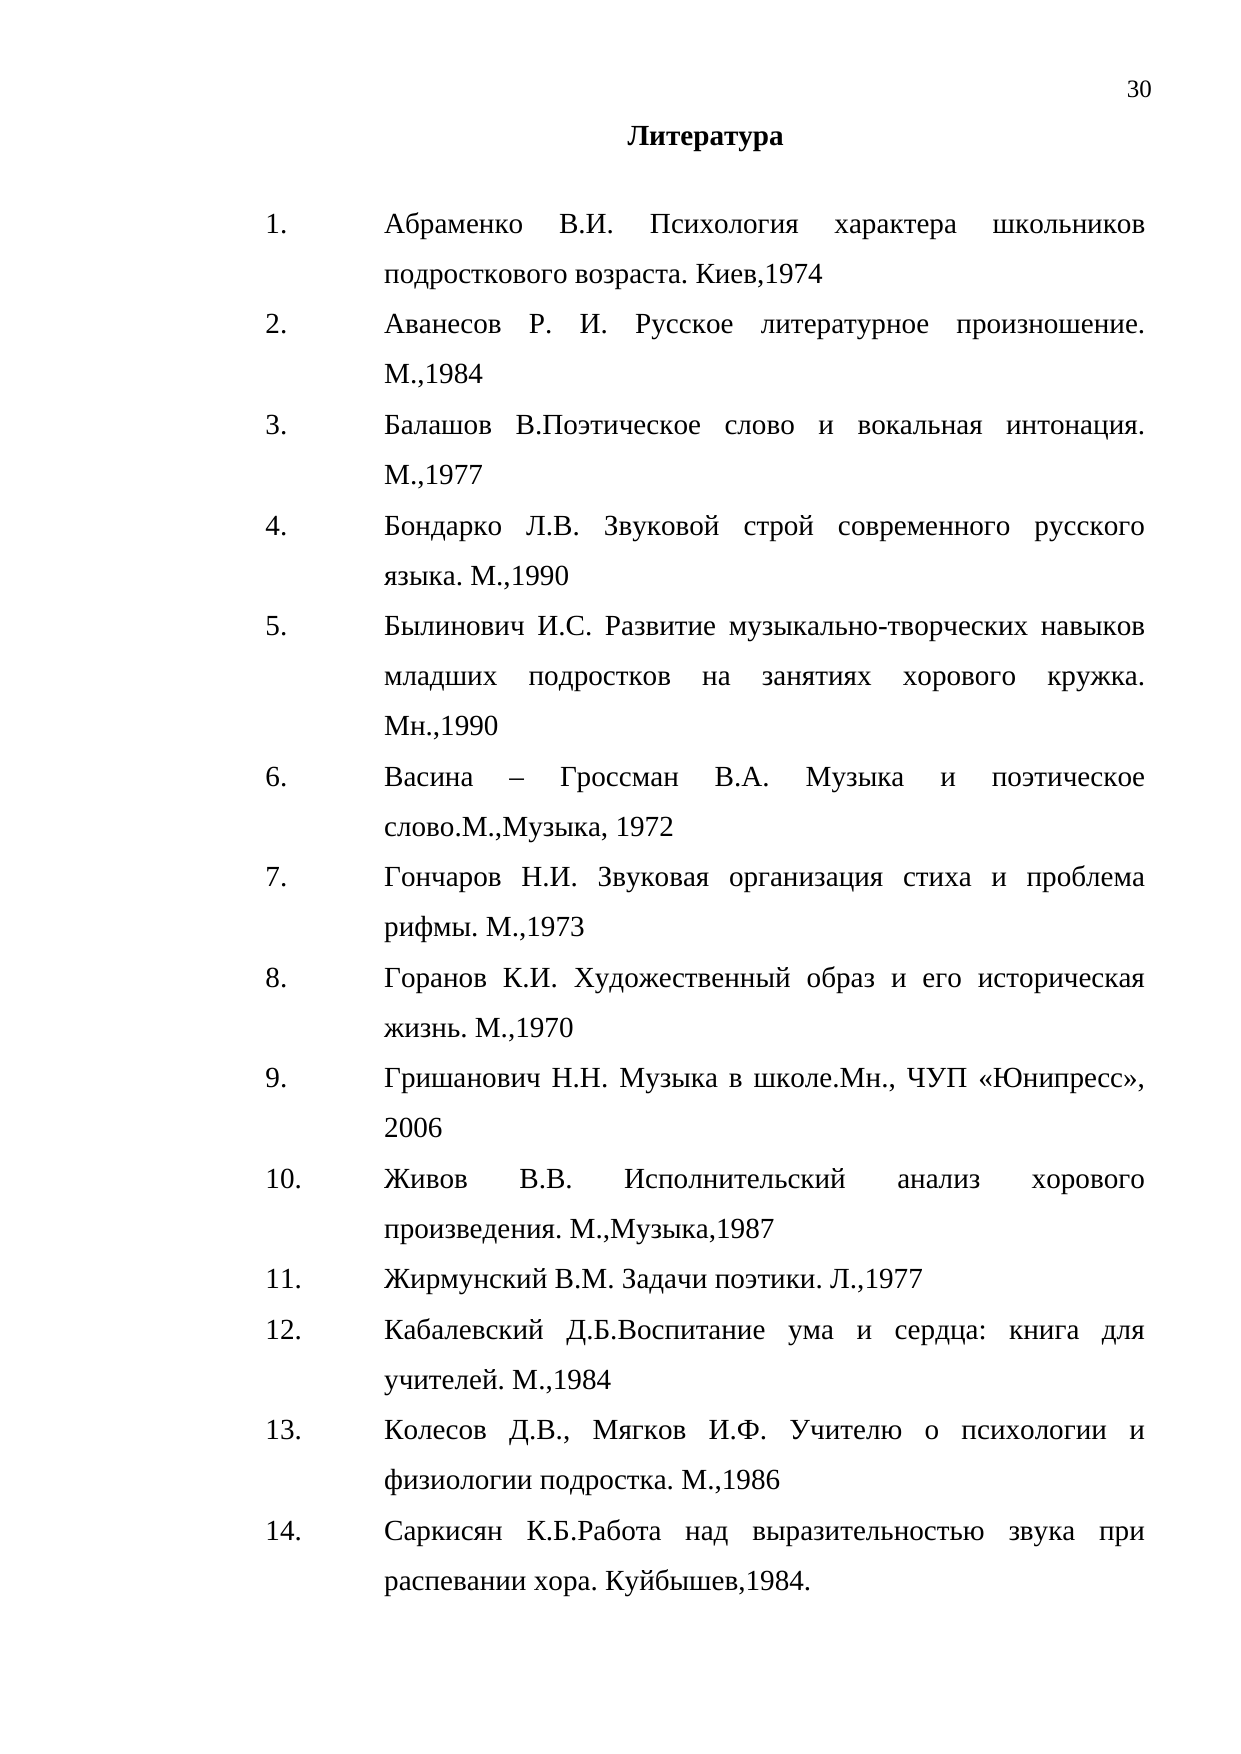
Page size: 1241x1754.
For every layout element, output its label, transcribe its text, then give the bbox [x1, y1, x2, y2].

list Бондарко Л.В. Звуковой строй современного русского языка. М.,1990 [265, 495, 1146, 595]
list Васина – Гроссман В.А. Музыка и поэтическое слово.М.,Музыка, 1972 [265, 746, 1146, 846]
list Кабалевский Д.Б.Воспитание ума и сердца: книга для учителей. М.,1984 [265, 1299, 1146, 1399]
list Колесов Д.В., Мягков И.Ф. Учителю о психологии и физиологии подростка. М.,1986 [265, 1400, 1146, 1500]
list Аванесов Р. И. Русское литературное произношение. М.,1984 [265, 294, 1146, 394]
list Гончаров Н.И. Звуковая организация стиха и проблема рифмы. М.,1973 [265, 847, 1146, 947]
list Жирмунский В.М. Задачи поэтики. Л.,1977 [265, 1249, 1146, 1299]
list Былинович И.С. Развитие музыкально-творческих навыков младших подростков на занятиях хорового кружка. Мн.,1990 [265, 596, 1146, 746]
list Горанов К.И. Художественный образ и его историческая жизнь. М.,1970 [265, 947, 1146, 1047]
list Абраменко В.И. Психология характера школьников подросткового возраста. Киев,1974 [265, 193, 1146, 293]
list Живов В.В. Исполнительский анализ хорового произведения. М.,Музыка,1987 [265, 1148, 1146, 1248]
list Саркисян К.Б.Работа над выразительностью звука при распевании хора. Куйбышев,1984. [265, 1500, 1146, 1600]
list Балашов В.Поэтическое слово и вокальная интонация. М.,1977 [265, 394, 1146, 494]
text Литература [178, 118, 1146, 152]
list Гришанович Н.Н. Музыка в школе.Мн., ЧУП «Юнипресс», 2006 [265, 1048, 1146, 1148]
